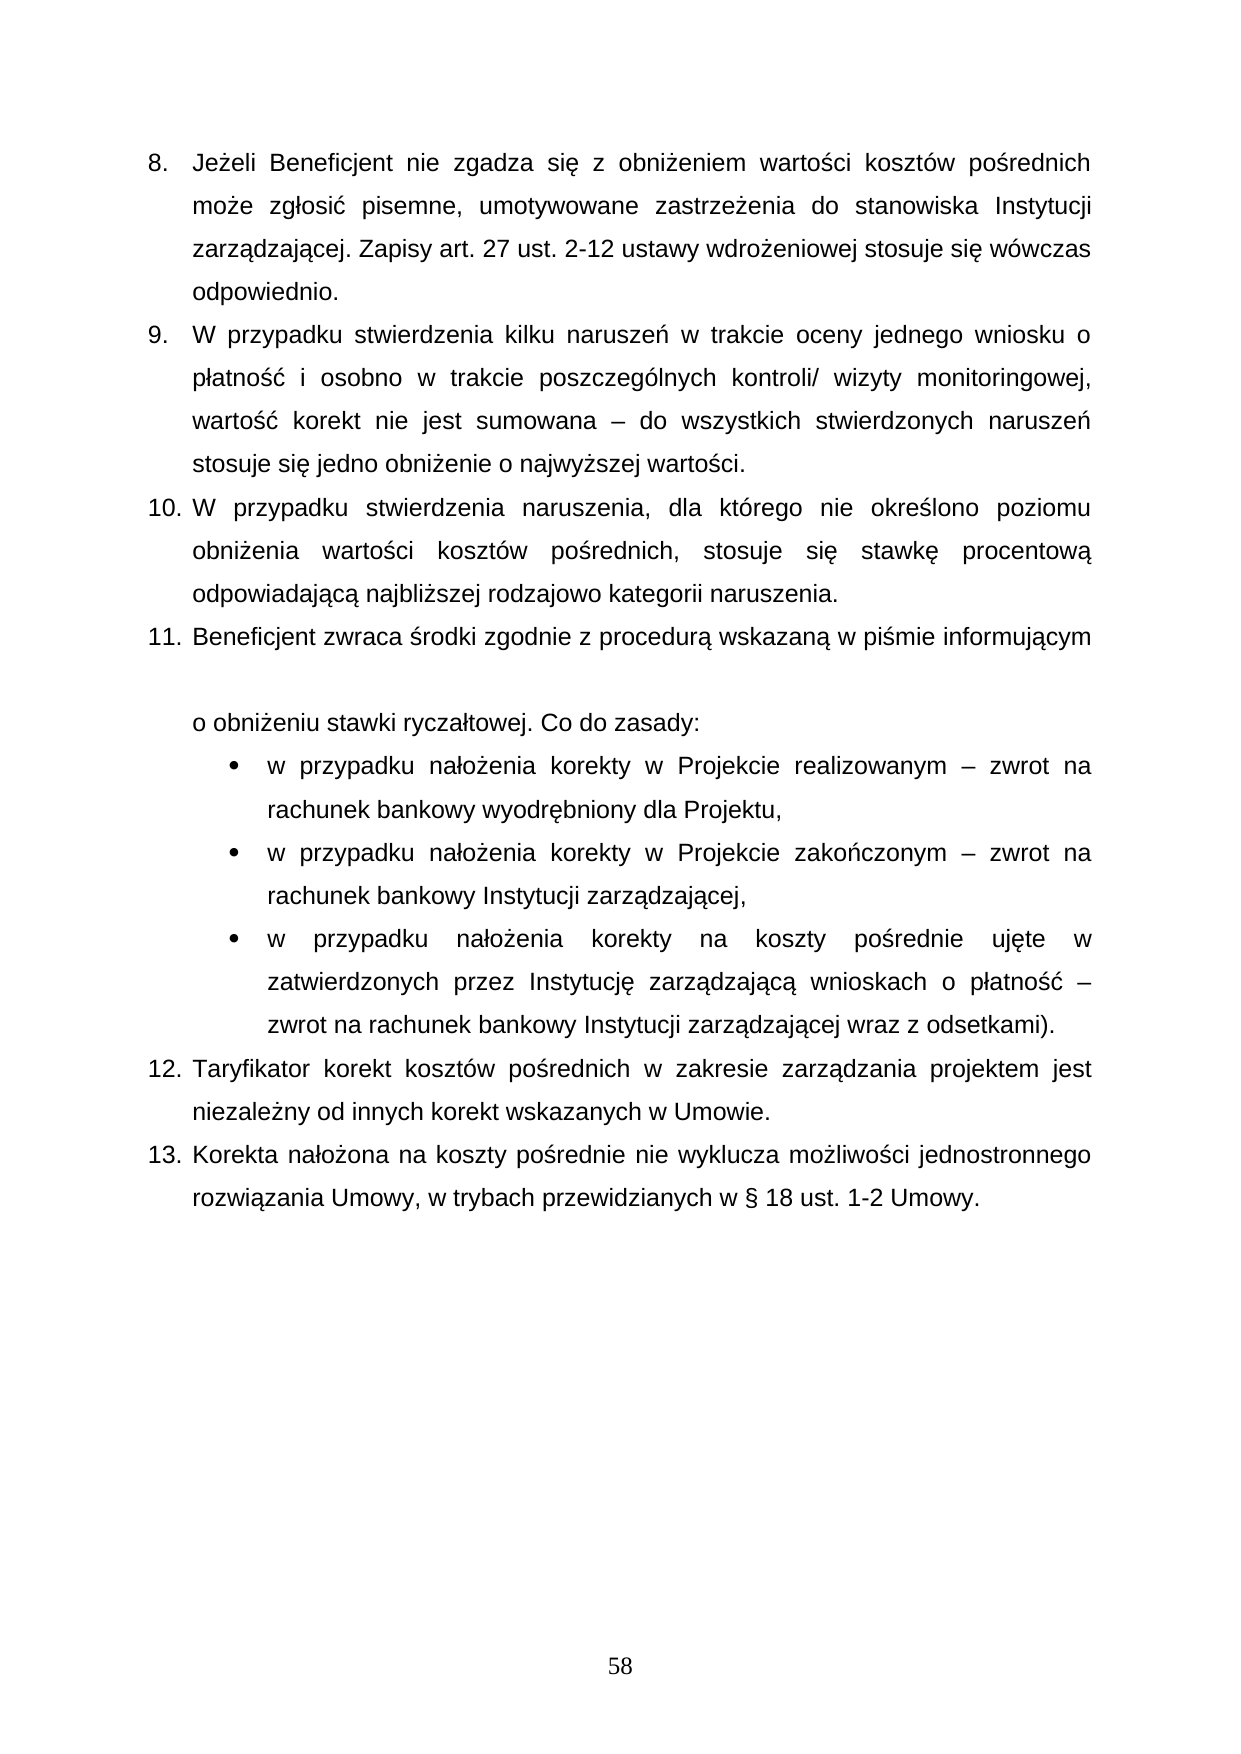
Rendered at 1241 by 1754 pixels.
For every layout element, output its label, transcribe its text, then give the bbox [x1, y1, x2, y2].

list W przypadku stwierdzenia naruszenia, dla którego nie określono poziomu obniżenia wartości kosztów pośrednich, stosuje się stawkę procentową odpowiadającą najbliższej rodzajowo kategorii naruszenia. [148, 493, 1093, 608]
list Jeżeli Beneficjent nie zgadza się z obniżeniem wartości kosztów pośrednich może zgłosić pisemne, umotywowane zastrzeżenia do stanowiska Instytucji zarządzającej. Zapisy art. 27 ust. 2-12 ustawy wdrożeniowej stosuje się wówczas odpowiednio. [148, 148, 1093, 306]
list Korekta nałożona na koszty pośrednie nie wyklucza możliwości jednostronnego rozwiązania Umowy, w trybach przewidzianych w § 18 ust. 1-2 Umowy. [148, 1140, 1093, 1212]
list Beneficjent zwraca środki zgodnie z procedurą wskazaną w piśmie informującym o obniżeniu stawki ryczałtowej. Co do zasady: [148, 622, 1093, 737]
list w przypadku nałożenia korekty na koszty pośrednie ujęte w zatwierdzonych przez Instytucję zarządzającą wnioskach o płatność – zwrot na rachunek bankowy Instytucji zarządzającej wraz z odsetkami). [229, 924, 1093, 1039]
list Taryfikator korekt kosztów pośrednich w zakresie zarządzania projektem jest niezależny od innych korekt wskazanych w Umowie. [148, 1053, 1093, 1125]
list w przypadku nałożenia korekty w Projekcie zakończonym – zwrot na rachunek bankowy Instytucji zarządzającej, [229, 838, 1093, 910]
list w przypadku nałożenia korekty w Projekcie realizowanym – zwrot na rachunek bankowy wyodrębniony dla Projektu, [229, 751, 1093, 823]
list W przypadku stwierdzenia kilku naruszeń w trakcie oceny jednego wniosku o płatność i osobno w trakcie poszczególnych kontroli/ wizyty monitoringowej, wartość korekt nie jest sumowana – do wszystkich stwierdzonych naruszeń stosuje się jedno obniżenie o najwyższej wartości. [148, 320, 1093, 478]
